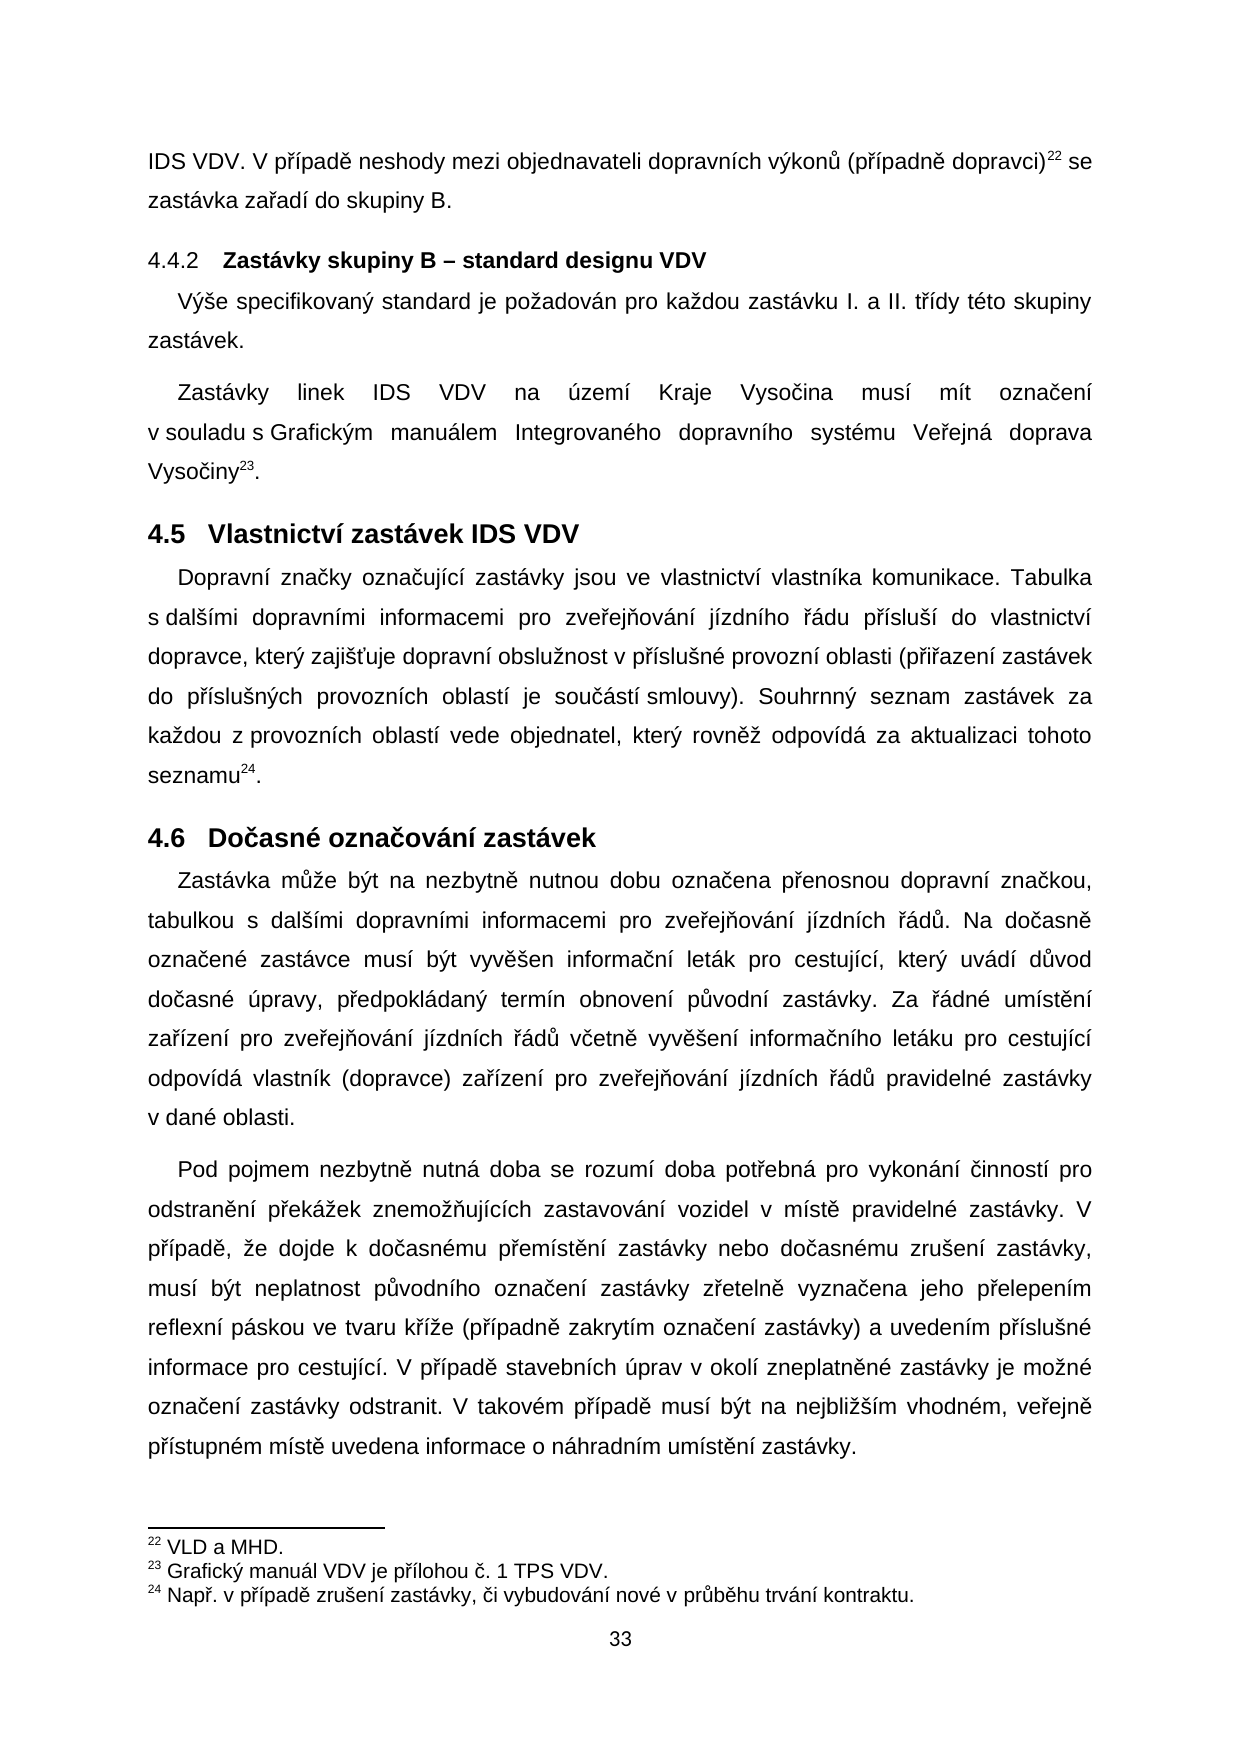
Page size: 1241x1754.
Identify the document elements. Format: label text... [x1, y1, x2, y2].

text Výše specifikovaný standard je požadován pro každou zastávku I. a II. třídy této skupiny zastávek. [148, 288, 1093, 354]
text Dopravní značky označující zastávky jsou ve vlastnictví vlastníka komunikace. Tabulka s dalšími dopravními informacemi pro zveřejňování jízdního řádu přísluší do vlastnictví dopravce, který zajišťuje dopravní obslužnost v příslušné provozní oblasti (přiřazení zastávek do příslušných provozních oblastí je součástí smlouvy). Souhrnný seznam zastávek za každou z provozních oblastí vede objednatel, který rovněž odpovídá za aktualizaci tohoto seznamu. [148, 564, 1093, 788]
subtitle Vlastnictví zastávek IDS VDV [148, 518, 1093, 550]
text Zastávky linek IDS VDV na území Kraje Vysočina musí mít označení v souladu s Grafickým manuálem Integrovaného dopravního systému Veřejná doprava Vysočiny. [148, 379, 1093, 484]
subtitle Zastávky skupiny B – standard designu VDV [148, 247, 1093, 274]
text Pod pojmem nezbytně nutná doba se rozumí doba potřebná pro vykonání činností pro odstranění překážek znemožňujících zastavování vozidel v místě pravidelné zastávky. V případě, že dojde k dočasnému přemístění zastávky nebo dočasnému zrušení zastávky, musí být neplatnost původního označení zastávky zřetelně vyznačena jeho přelepením reflexní páskou ve tvaru kříže (případně zakrytím označení zastávky) a uvedením příslušné informace pro cestující. V případě stavebních úprav v okolí zneplatněné zastávky je možné označení zastávky odstranit. V takovém případě musí být na nejbližším vhodném, veřejně přístupném místě uvedena informace o náhradním umístění zastávky. [148, 1156, 1093, 1459]
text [148, 148, 1093, 213]
subtitle Dočasné označování zastávek [148, 822, 1093, 853]
text Zastávka může být na nezbytně nutnou dobu označena přenosnou dopravní značkou, tabulkou s dalšími dopravními informacemi pro zveřejňování jízdních řádů. Na dočasně označené zastávce musí být vyvěšen informační leták pro cestující, který uvádí důvod dočasné úpravy, předpokládaný termín obnovení původní zastávky. Za řádné umístění zařízení pro zveřejňování jízdních řádů včetně vyvěšení informačního letáku pro cestující odpovídá vlastník (dopravce) zařízení pro zveřejňování jízdních řádů pravidelné zastávky v dané oblasti. [148, 867, 1093, 1131]
